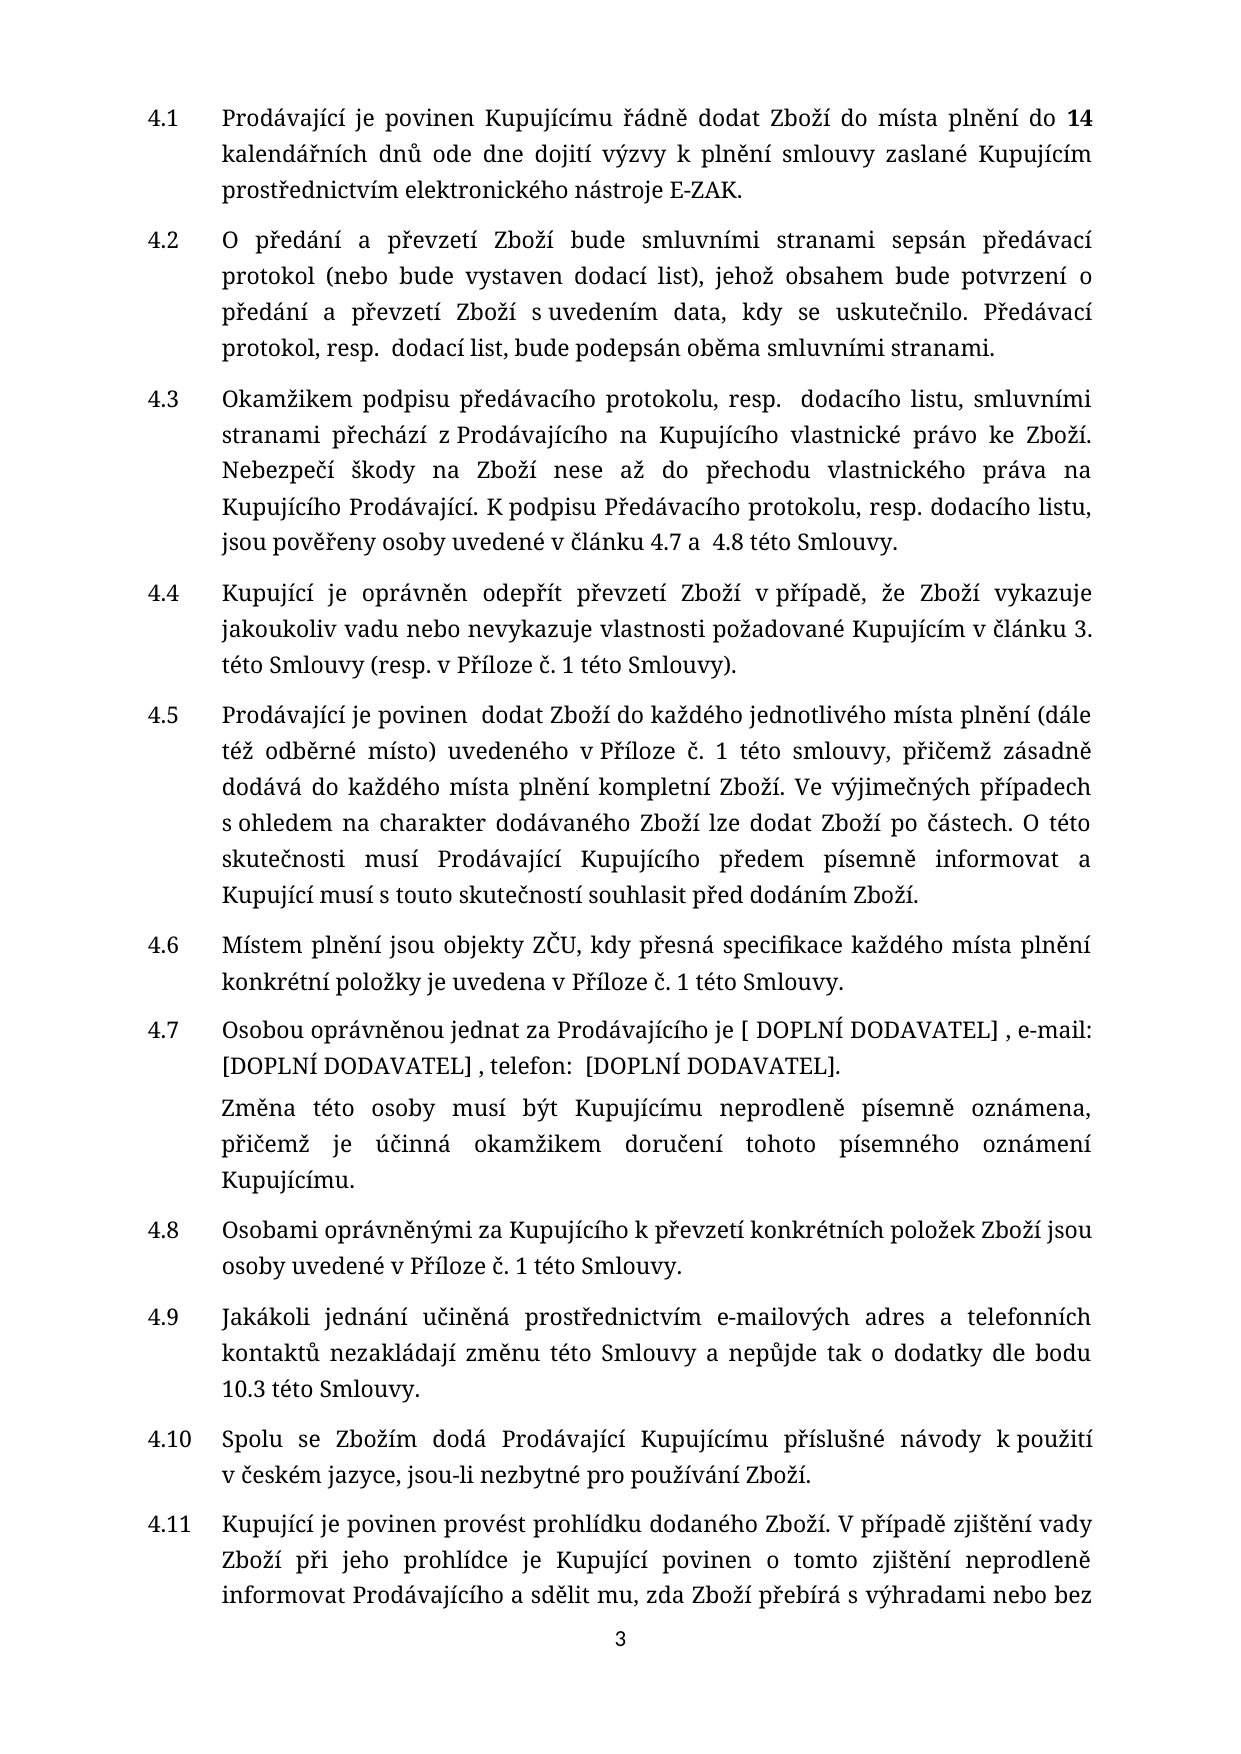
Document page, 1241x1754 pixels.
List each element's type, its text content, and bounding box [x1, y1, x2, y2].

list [148, 1508, 1092, 1611]
list Jakákoli jednání učiněná prostřednictvím e-mailových adres a telefonních kontaktů nezakládají změnu této Smlouvy a nepůjde tak o dodatky dle bodu 10.3 této Smlouvy. [148, 1301, 1092, 1404]
text Změna této osoby musí být Kupujícímu neprodleně písemně oznámena, přičemž je účinná okamžikem doručení tohoto písemného oznámení Kupujícímu. [148, 1092, 1092, 1195]
list Kupující je oprávněn odepřít převzetí Zboží v případě, že Zboží vykazuje jakoukoliv vadu nebo nevykazuje vlastnosti požadované Kupujícím v článku 3. této Smlouvy (resp. v Příloze č. 1 této Smlouvy). [148, 577, 1092, 680]
list Okamžikem podpisu předávacího protokolu, resp. dodacího listu, smluvními stranami přechází z Prodávajícího na Kupujícího vlastnické právo ke Zboží. Nebezpečí škody na Zboží nese až do přechodu vlastnického práva na Kupujícího Prodávající. K podpisu Předávacího protokolu, resp. dodacího listu, jsou pověřeny osoby uvedené v článku 4.7 a 4.8 této Smlouvy. [148, 383, 1092, 558]
list Osobou oprávněnou jednat za Prodávajícího je [ DOPLNÍ DODAVATEL] , e-mail: [DOPLNÍ DODAVATEL] , telefon: [DOPLNÍ DODAVATEL]. [148, 1014, 1092, 1081]
list Místem plnění jsou objekty ZČU, kdy přesná specifikace každého místa plnění konkrétní položky je uvedena v Příloze č. 1 této Smlouvy. [148, 929, 1092, 997]
list Prodávající je povinen dodat Zboží do každého jednotlivého místa plnění (dále též odběrné místo) uvedeného v Příloze č. 1 této smlouvy, přičemž zásadně dodává do každého místa plnění kompletní Zboží. Ve výjimečných případech s ohledem na charakter dodávaného Zboží lze dodat Zboží po částech. O této skutečnosti musí Prodávající Kupujícího předem písemně informovat a Kupující musí s touto skutečností souhlasit před dodáním Zboží. [148, 699, 1092, 910]
list Osobami oprávněnými za Kupujícího k převzetí konkrétních položek Zboží jsou osoby uvedené v Příloze č. 1 této Smlouvy. [148, 1214, 1092, 1282]
list Spolu se Zbožím dodá Prodávající Kupujícímu příslušné návody k použití v českém jazyce, jsou-li nezbytné pro používání Zboží. [148, 1423, 1092, 1490]
list Prodávající je povinen Kupujícímu řádně dodat Zboží do místa plnění do 14 kalendářních dnů ode dne dojití výzvy k plnění smlouvy zaslané Kupujícím prostřednictvím elektronického nástroje E-ZAK. [148, 102, 1092, 205]
list O předání a převzetí Zboží bude smluvními stranami sepsán předávací protokol (nebo bude vystaven dodací list), jehož obsahem bude potvrzení o předání a převzetí Zboží s uvedením data, kdy se uskutečnilo. Předávací protokol, resp. dodací list, bude podepsán oběma smluvními stranami. [148, 224, 1092, 363]
